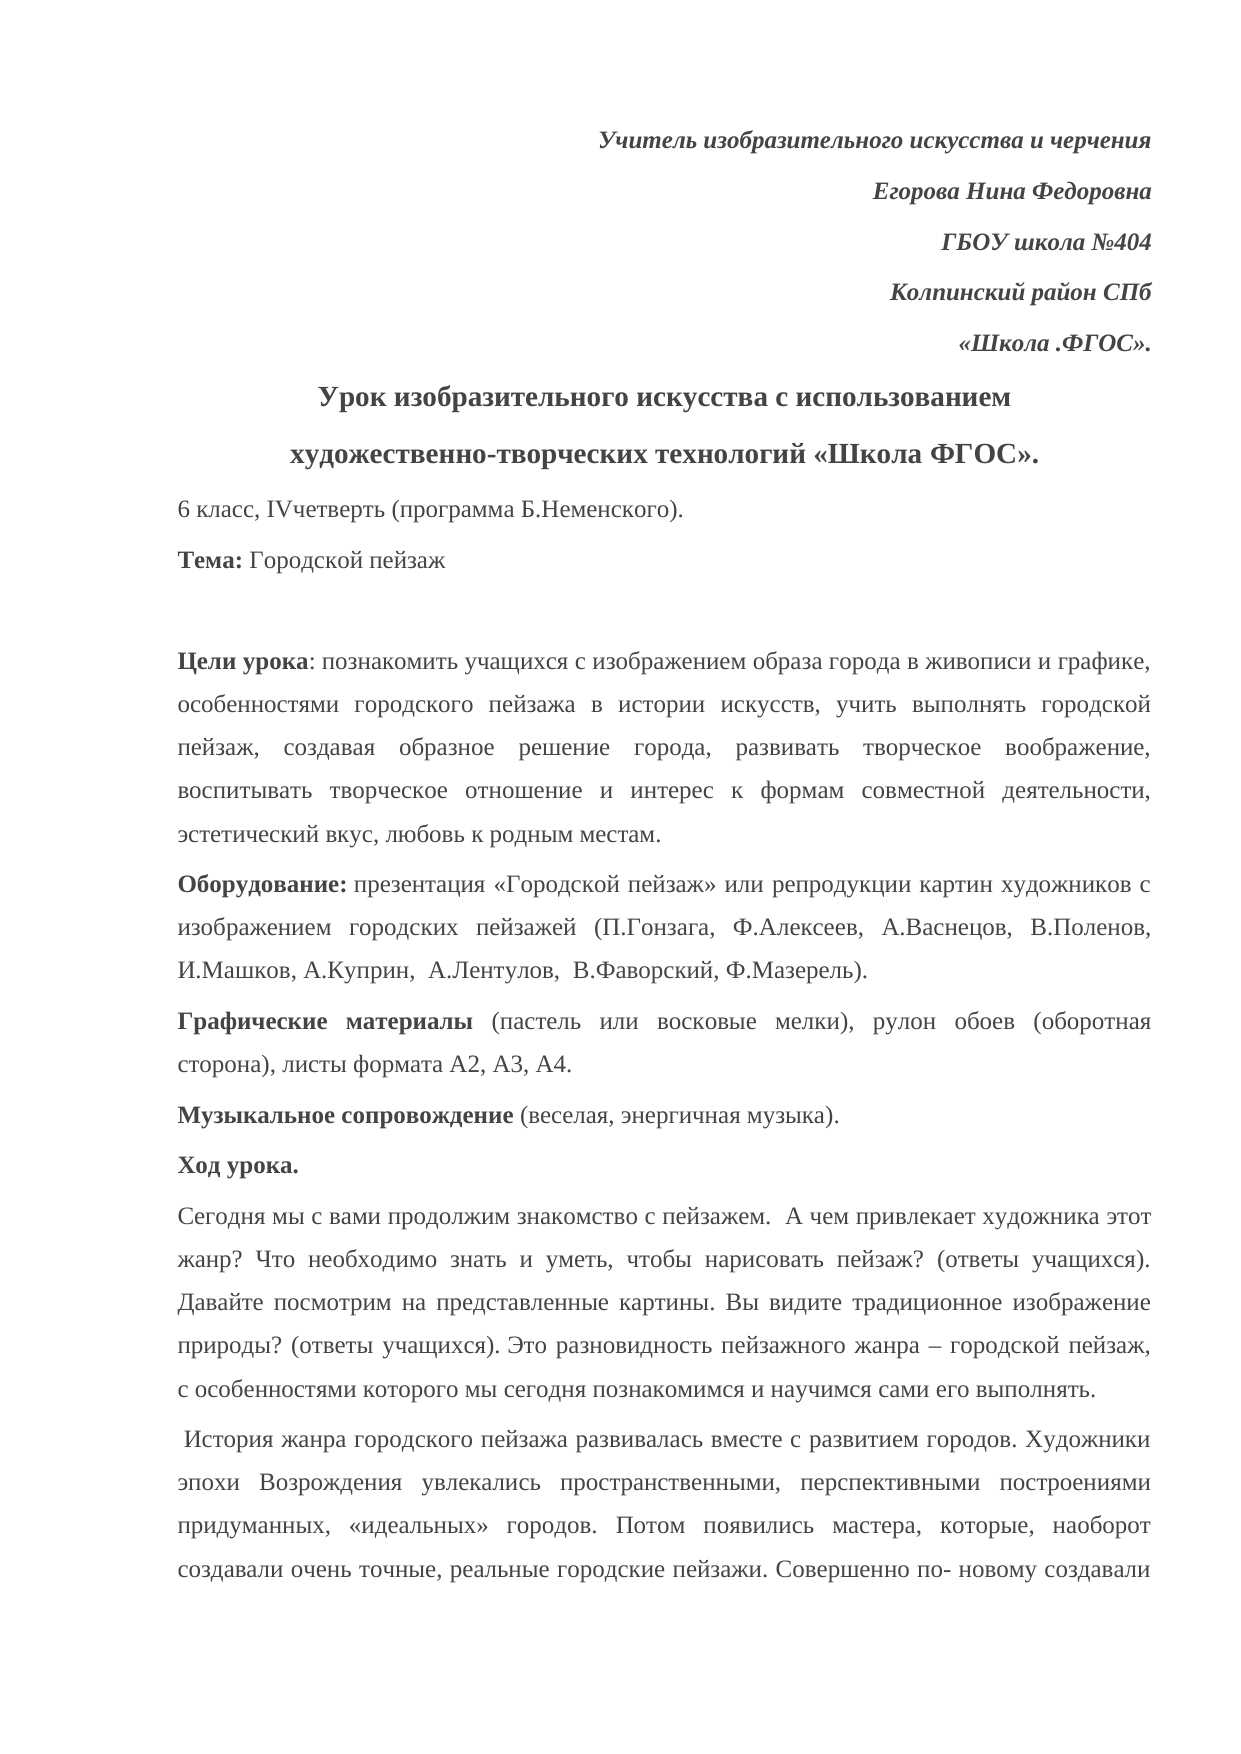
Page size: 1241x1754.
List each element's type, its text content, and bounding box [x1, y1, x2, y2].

text Учитель изобразительного искусства и черчения [177, 126, 1152, 154]
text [177, 1424, 1152, 1582]
text Тема: Городской пейзаж [177, 545, 1152, 574]
text Колпинский район СПб [177, 277, 1152, 306]
text Урок изобразительного искусства с использованием [177, 379, 1152, 412]
text Цели урока: познакомить учащихся с изображением образа города в живописи и графике, особенностями городского пейзажа в истории искусств, учить выполнять городской пейзаж, создавая образное решение города, развивать творческое воображение, воспитывать творческое отношение и интерес к формам совместной деятельности, эстетический вкус, любовь к родным местам. [177, 646, 1152, 847]
text Сегодня мы с вами продолжим знакомство с пейзажем. А чем привлекает художника этот жанр? Что необходимо знать и уметь, чтобы нарисовать пейзаж? (ответы учащихся). Давайте посмотрим на представленные картины. Вы видите традиционное изображение природы? (ответы учащихся). Это разновидность пейзажного жанра – городской пейзаж, с особенностями которого мы сегодня познакомимся и научимся сами его выполнять. [177, 1201, 1152, 1402]
text Ход урока. [177, 1151, 1152, 1179]
text Егорова Нина Федоровна [177, 176, 1152, 205]
text Графические материалы (пастель или восковые мелки), рулон обоев (оборотная сторона), листы формата А2, А3, А4. [177, 1006, 1152, 1078]
text ГБОУ школа №404 [177, 227, 1152, 256]
text «Школа .ФГОС». [177, 328, 1152, 357]
text художественно-творческих технологий «Школа ФГОС». [177, 437, 1152, 470]
text 6 класс, IVчетверть (программа Б.Неменского). [177, 494, 1152, 523]
text Оборудование: презентация «Городской пейзаж» или репродукции картин художников с изображением городских пейзажей (П.Гонзага, Ф.Алексеев, А.Васнецов, В.Поленов, И.Машков, А.Куприн, А.Лентулов, В.Фаворский, Ф.Мазерель). [177, 869, 1152, 984]
text Музыкальное сопровождение (веселая, энергичная музыка). [177, 1100, 1152, 1129]
